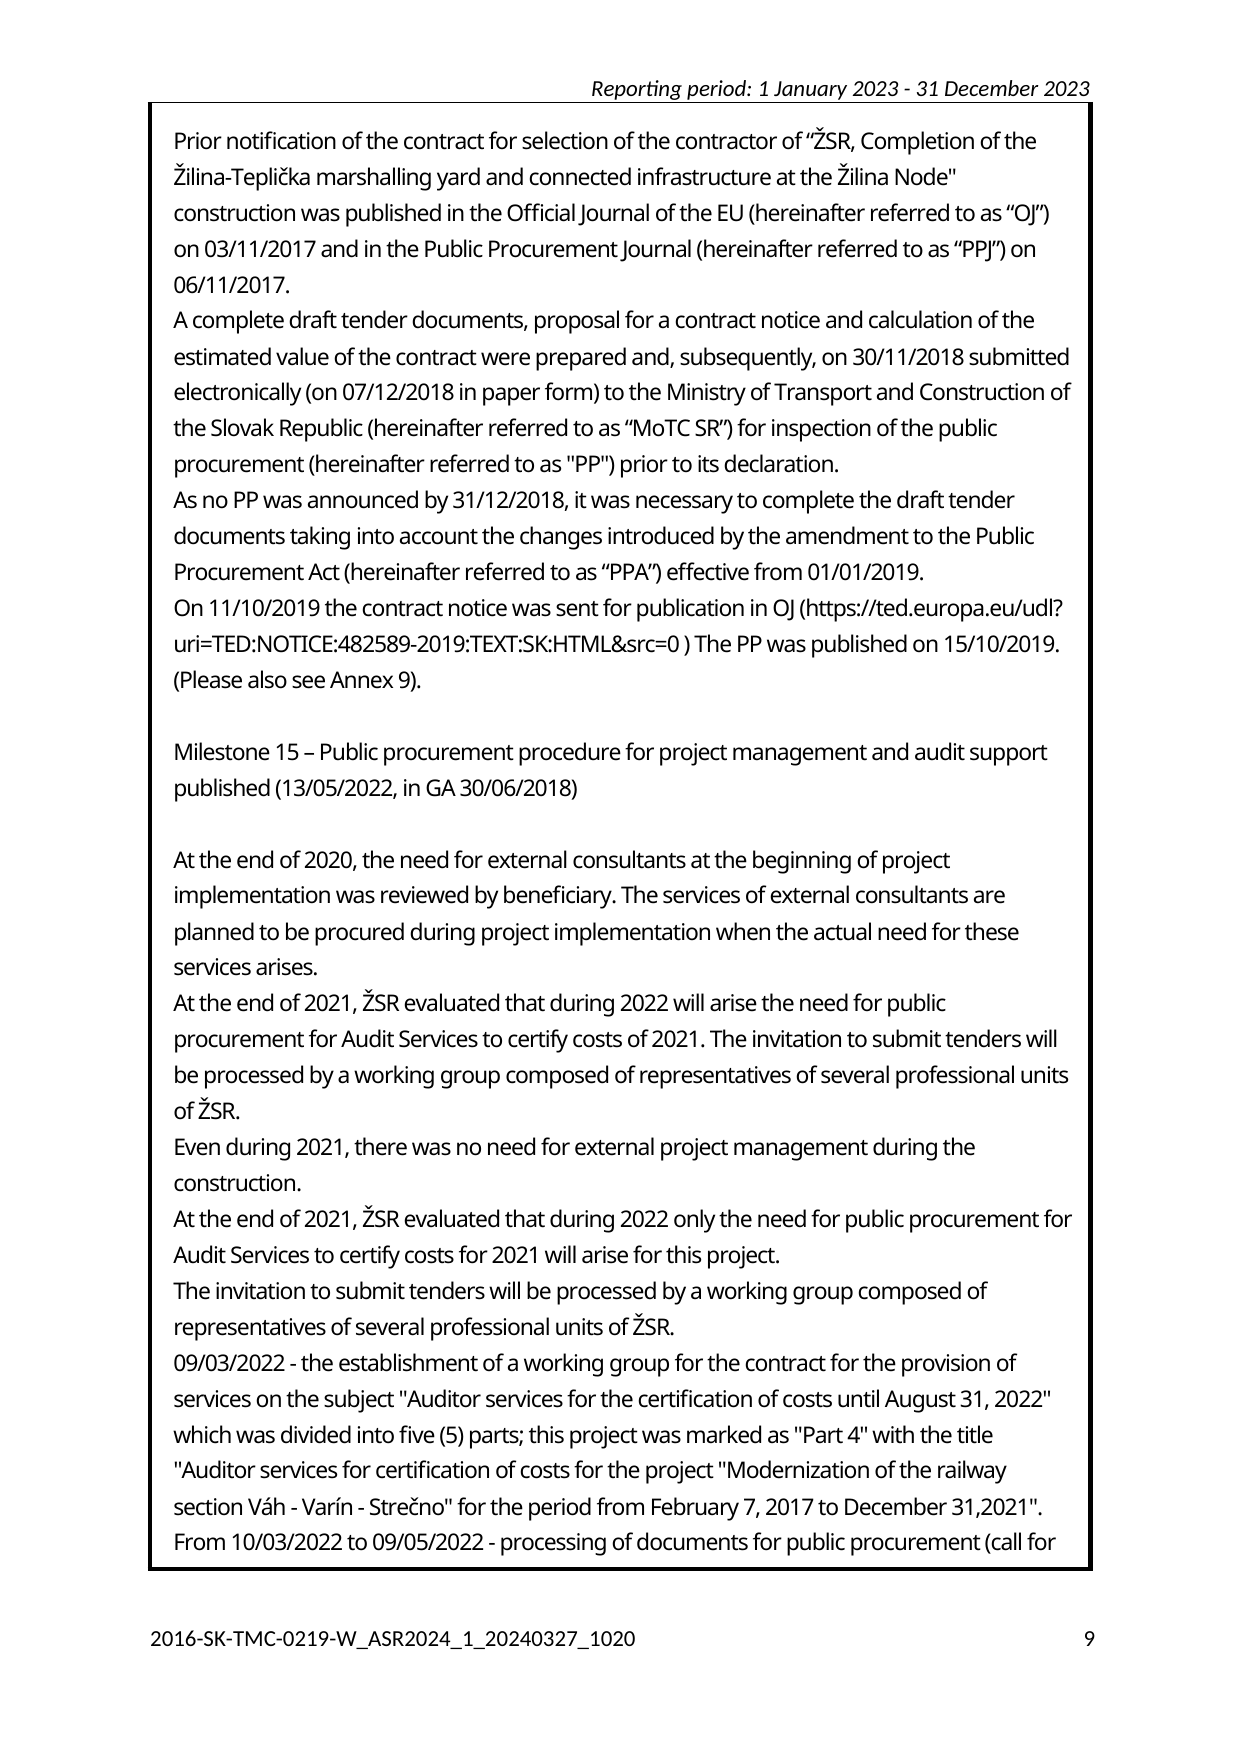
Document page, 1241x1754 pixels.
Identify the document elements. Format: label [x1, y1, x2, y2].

table_cell [152, 103, 1088, 1566]
